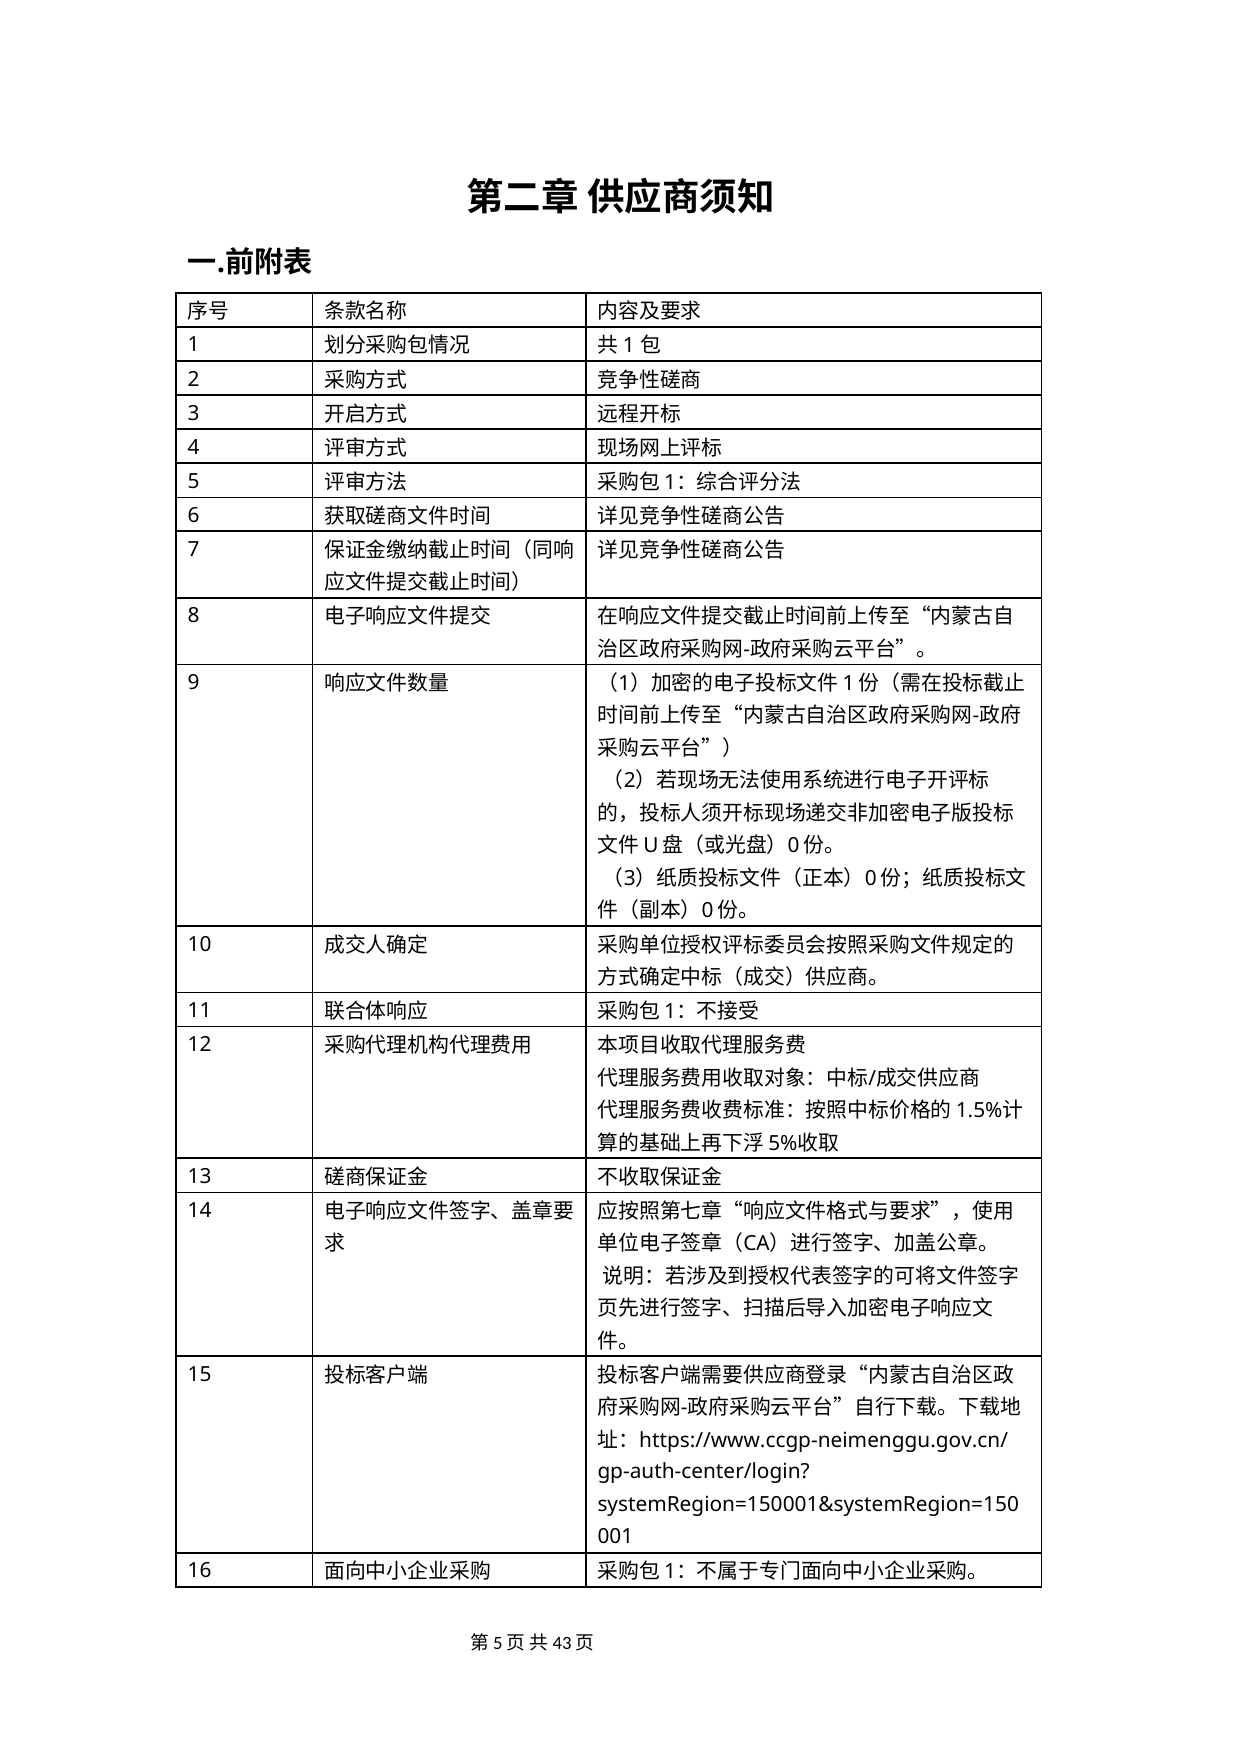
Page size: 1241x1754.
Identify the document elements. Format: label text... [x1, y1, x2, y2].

table_cell 7 [177, 532, 312, 597]
table_cell 采购包1：不属于专门面向中小企业采购。 [587, 1554, 1041, 1586]
table_cell 保证金缴纳截止时间（同响应文件提交截止时间） [313, 532, 585, 597]
table_cell 评审方式 [313, 430, 585, 462]
table_cell 详见竞争性磋商公告 [587, 498, 1041, 530]
table_cell 11 [177, 993, 312, 1026]
table_cell 16 [177, 1554, 312, 1586]
table_cell 8 [177, 599, 312, 663]
table_cell 响应文件数量 [313, 665, 585, 925]
table_cell 1 [177, 328, 312, 360]
text 一.前附表 [187, 227, 1053, 292]
table_cell 4 [177, 430, 312, 462]
table_cell 采购包1：综合评分法 [587, 464, 1041, 496]
table_cell 13 [177, 1159, 312, 1191]
table_cell 2 [177, 362, 312, 394]
table_cell 9 [177, 665, 312, 925]
table_cell 划分采购包情况 [313, 328, 585, 360]
table_cell 成交人确定 [313, 927, 585, 992]
table_cell 现场网上评标 [587, 430, 1041, 462]
table_cell 15 [177, 1357, 312, 1552]
table_cell 投标客户端 [313, 1357, 585, 1552]
table_cell 电子响应文件签字、盖章要求 [313, 1193, 585, 1355]
table_cell 采购单位授权评标委员会按照采购文件规定的方式确定中标（成交）供应商。 [587, 927, 1041, 992]
table_cell 评审方法 [313, 464, 585, 496]
table_cell 在响应文件提交截止时间前上传至“内蒙古自治区政府采购网-政府采购云平台”。 [587, 599, 1041, 663]
table_cell 共 1 包 [587, 328, 1041, 360]
table_cell 14 [177, 1193, 312, 1355]
table_header 内容及要求 [587, 294, 1041, 326]
table_cell 采购包1：不接受 [587, 993, 1041, 1026]
table_cell 获取磋商文件时间 [313, 498, 585, 530]
table_cell 远程开标 [587, 396, 1041, 428]
table_header 序号 [177, 294, 312, 326]
table_cell 联合体响应 [313, 993, 585, 1026]
table_cell 磋商保证金 [313, 1159, 585, 1191]
table_cell 5 [177, 464, 312, 496]
table_cell 投标客户端需要供应商登录“内蒙古自治区政府采购网-政府采购云平台”自行下载。下载地址：https://www.ccgp-neimenggu.gov.cn/gp-auth-center/login?systemRegion=150001&systemRegion=150001 [587, 1357, 1041, 1552]
table_cell 采购代理机构代理费用 [313, 1027, 585, 1157]
table_cell 不收取保证金 [587, 1159, 1041, 1191]
table_cell （1）加密的电子投标文件1份（需在投标截止时间前上传至“内蒙古自治区政府采购网-政府采购云平台”） （2）若现场无法使用系统进行电子开评标的，投标人须开标现场递交非加密电子版投标文件U盘（或光盘）0份。 （3）纸质投标文件（正本）0份；纸质投标文件（副本）0份。 [587, 665, 1041, 925]
table_header 条款名称 [313, 294, 585, 326]
table_cell 3 [177, 396, 312, 428]
table_cell 本项目收取代理服务费 代理服务费用收取对象：中标/成交供应商 代理服务费收费标准：按照中标价格的1.5%计算的基础上再下浮5%收取 [587, 1027, 1041, 1157]
table_cell 6 [177, 498, 312, 530]
table_cell 电子响应文件提交 [313, 599, 585, 663]
table_cell 采购方式 [313, 362, 585, 394]
text 第二章 供应商须知 [187, 162, 1053, 227]
table_cell 10 [177, 927, 312, 992]
table_cell 详见竞争性磋商公告 [587, 532, 1041, 597]
table_cell 面向中小企业采购 [313, 1554, 585, 1586]
table_cell 12 [177, 1027, 312, 1157]
table_cell 竞争性磋商 [587, 362, 1041, 394]
table_cell 应按照第七章“响应文件格式与要求”，使用单位电子签章（CA）进行签字、加盖公章。 说明：若涉及到授权代表签字的可将文件签字页先进行签字、扫描后导入加密电子响应文件。 [587, 1193, 1041, 1355]
table_cell 开启方式 [313, 396, 585, 428]
